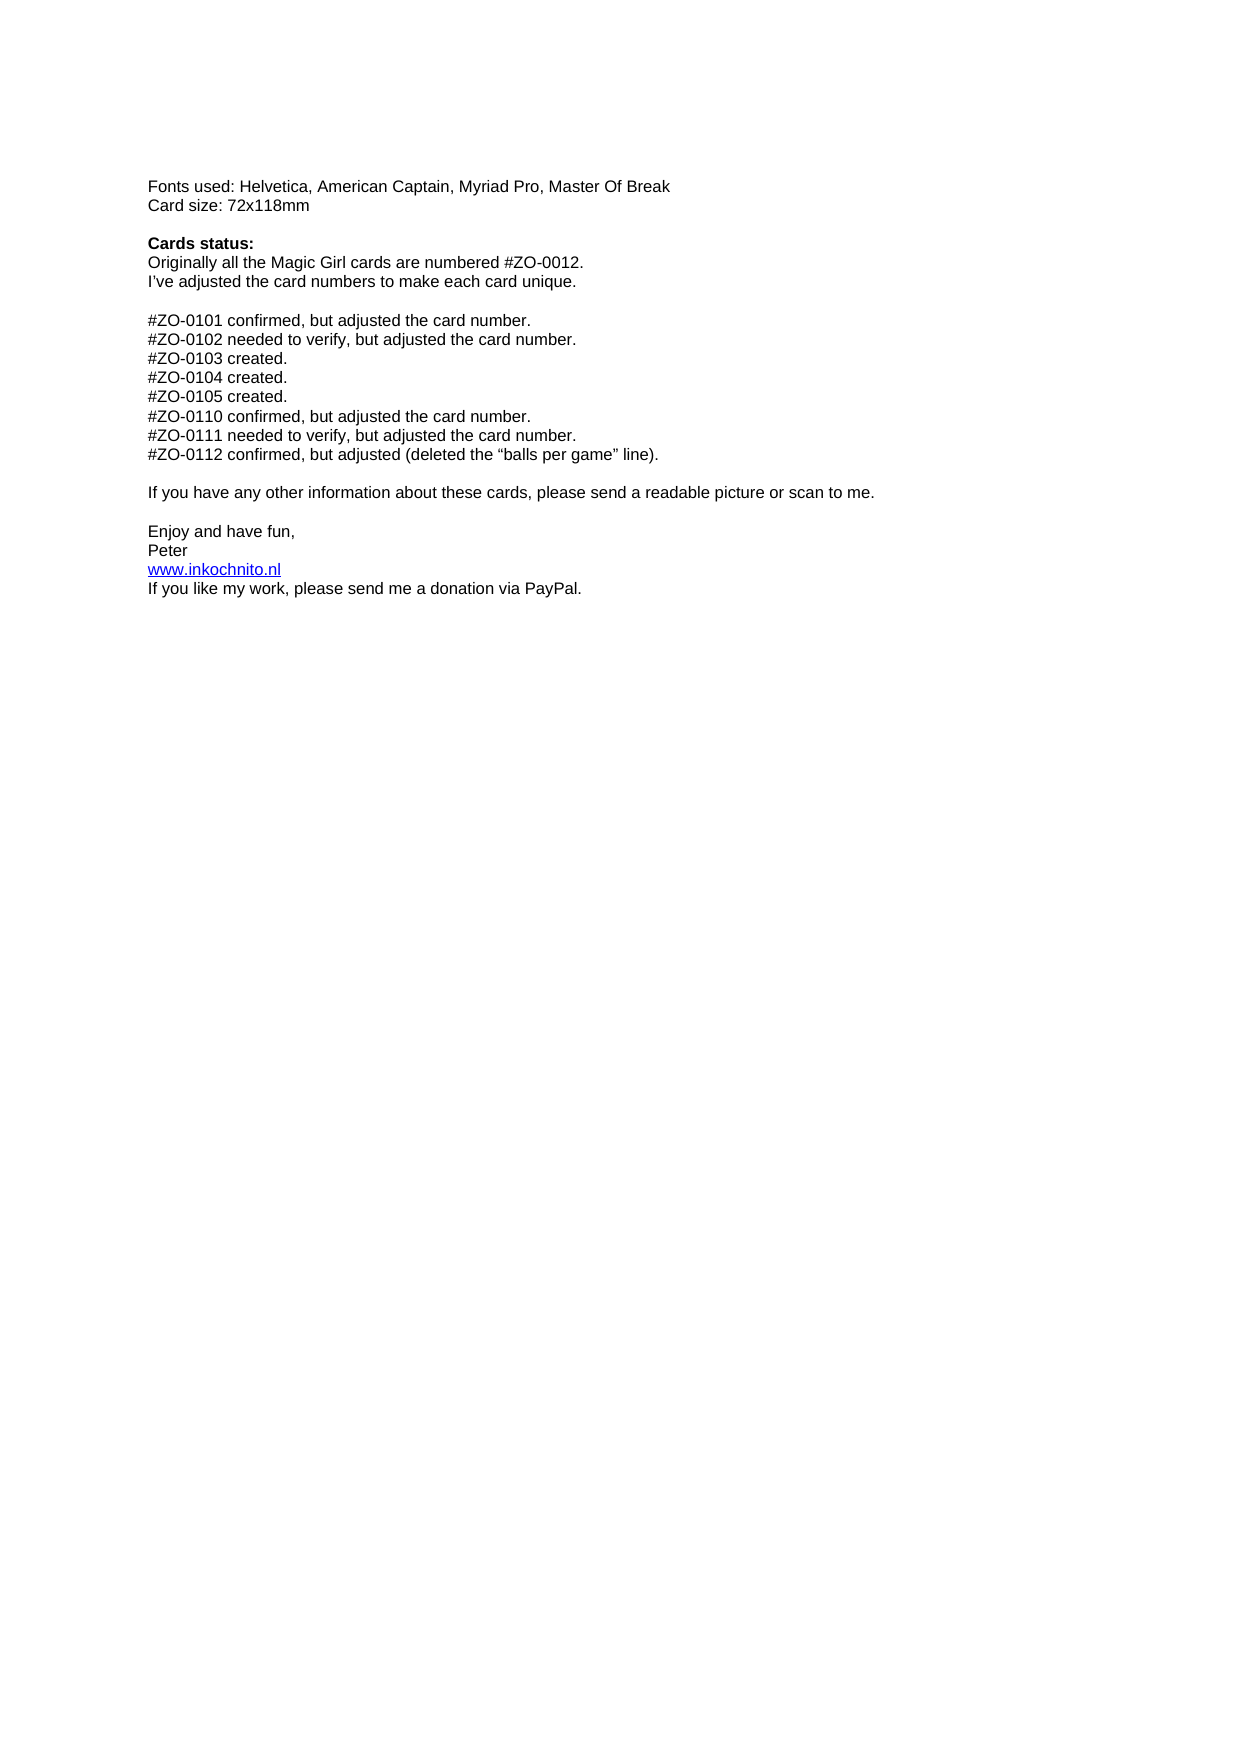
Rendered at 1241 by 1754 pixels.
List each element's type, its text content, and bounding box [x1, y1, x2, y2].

text #ZO-0110 confirmed, but adjusted the card number. [148, 406, 1093, 426]
text #ZO-0104 created. [148, 368, 1093, 387]
text Originally all the Magic Girl cards are numbered #ZO-0012. [148, 253, 1093, 272]
text Enjoy and have fun, [148, 521, 1093, 541]
text Fonts used: Helvetica, American Captain, Myriad Pro, Master Of Break [148, 176, 1093, 196]
text www.inkochnito.nl [148, 560, 1093, 579]
text #ZO-0103 created. [148, 349, 1093, 368]
text If you have any other information about these cards, please send a readable picture or scan to me. [148, 483, 1093, 502]
text I’ve adjusted the card numbers to make each card unique. [148, 272, 1093, 291]
text #ZO-0102 needed to verify, but adjusted the card number. [148, 330, 1093, 349]
text #ZO-0101 confirmed, but adjusted the card number. [148, 311, 1093, 330]
text #ZO-0111 needed to verify, but adjusted the card number. [148, 426, 1093, 445]
text If you like my work, please send me a donation via PayPal. [148, 579, 1093, 598]
text #ZO-0112 confirmed, but adjusted (deleted the “balls per game” line). [148, 445, 1093, 464]
text Peter [148, 541, 1093, 560]
text #ZO-0105 created. [148, 387, 1093, 406]
text Card size: 72x118mm [148, 196, 1093, 215]
text Cards status: [148, 234, 1093, 253]
